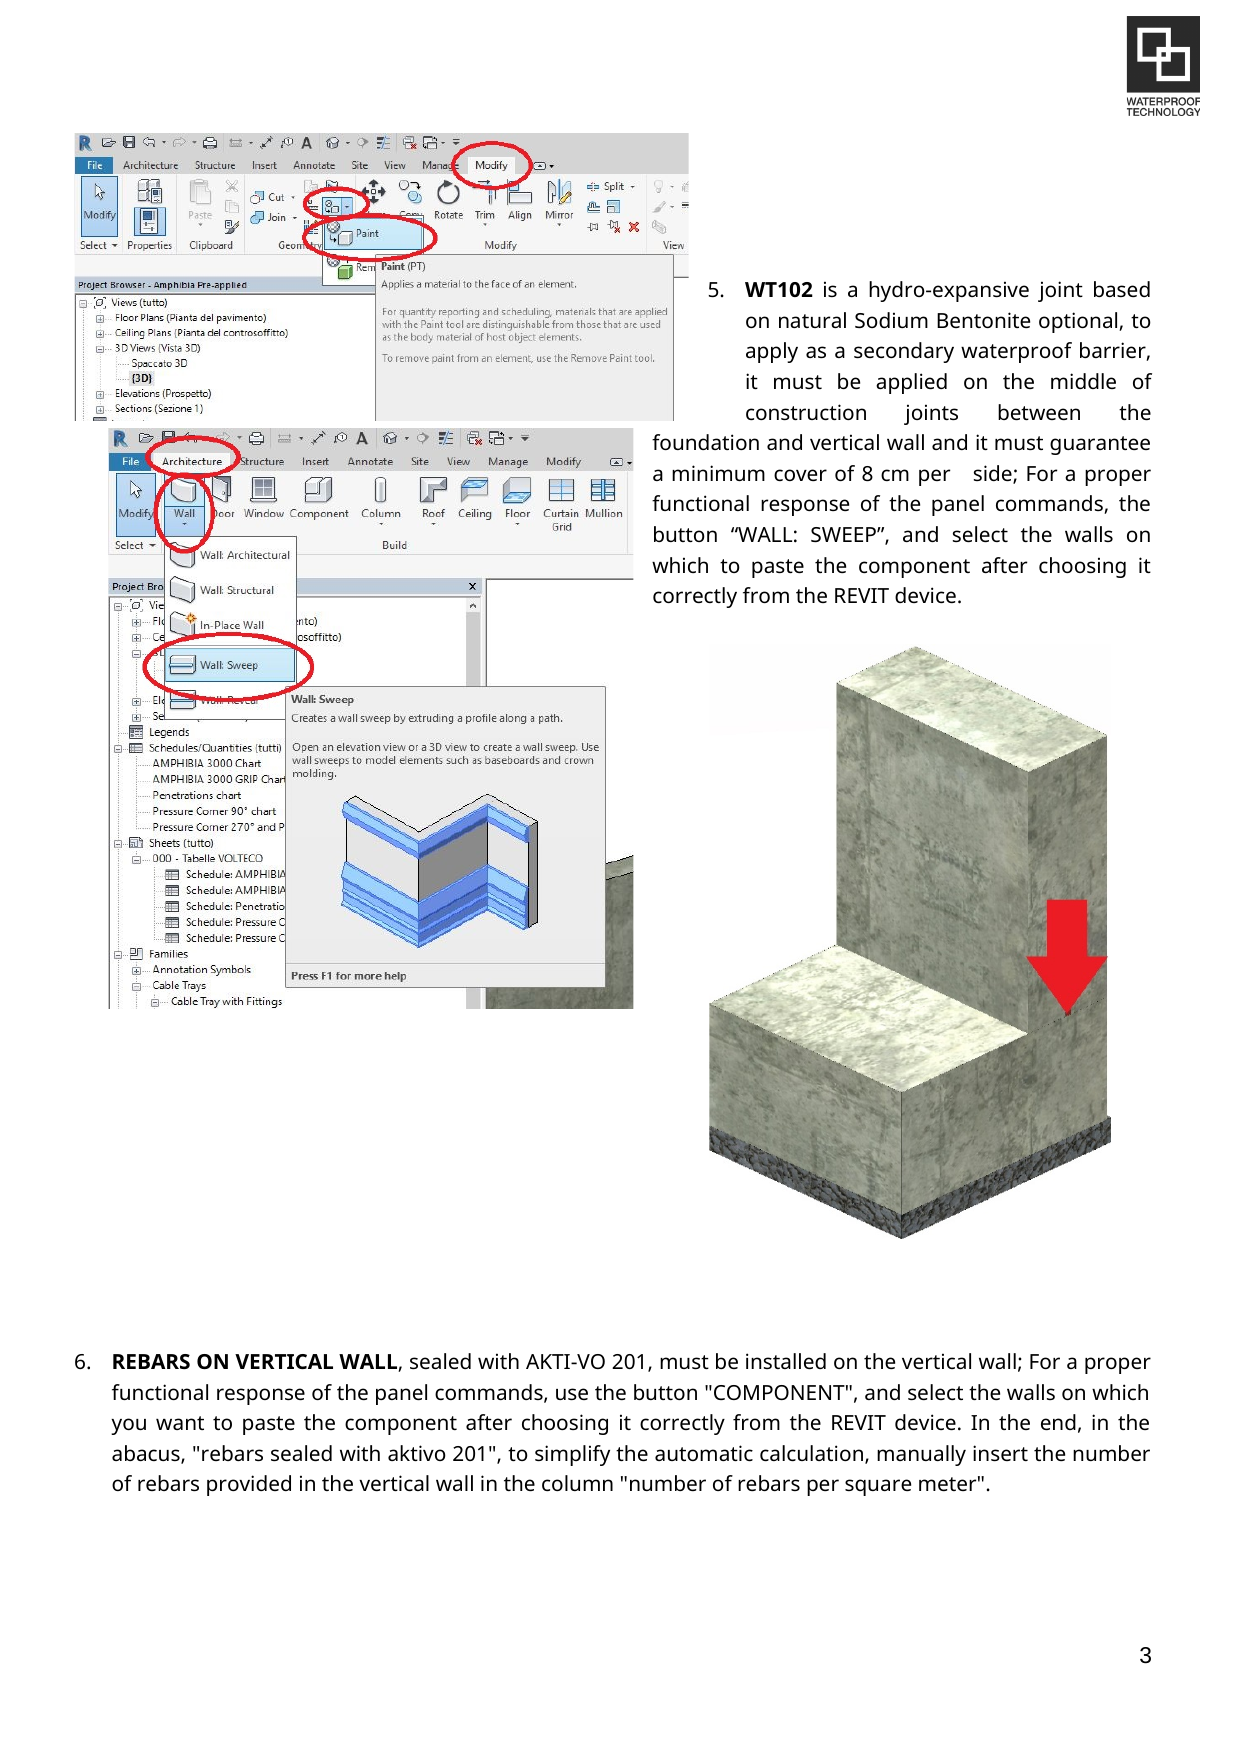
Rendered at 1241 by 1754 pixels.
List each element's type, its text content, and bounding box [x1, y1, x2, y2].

picture [1126, 16, 1200, 116]
list WT102 is a hydro-expansive joint based on natural Sodium Bentonite optional, to apply as a secondary waterproof barrier, it must be applied on the middle of construction joints between the foundation and vertical wall and it must guarantee a minimum cover of 8 cm per side; For a proper functional response of the panel commands, the button “WALL: SWEEP”, and select the walls on which to paste the component after choosing it correctly from the REVIT device. [74, 275, 1152, 610]
list REBARS ON VERTICAL WALL, sealed with AKTI-VO 201, must be installed on the vertical wall; For a proper functional response of the panel commands, use the button "COMPONENT", and select the walls on which you want to paste the component after choosing it correctly from the REVIT device. In the end, in the abacus, "rebars sealed with aktivo 201", to simplify the automatic calculation, manually insert the number of rebars provided in the vertical wall in the column "number of rebars per square meter". [74, 1347, 1152, 1498]
picture [709, 644, 1111, 1239]
picture [74, 133, 689, 421]
picture [108, 428, 634, 1009]
